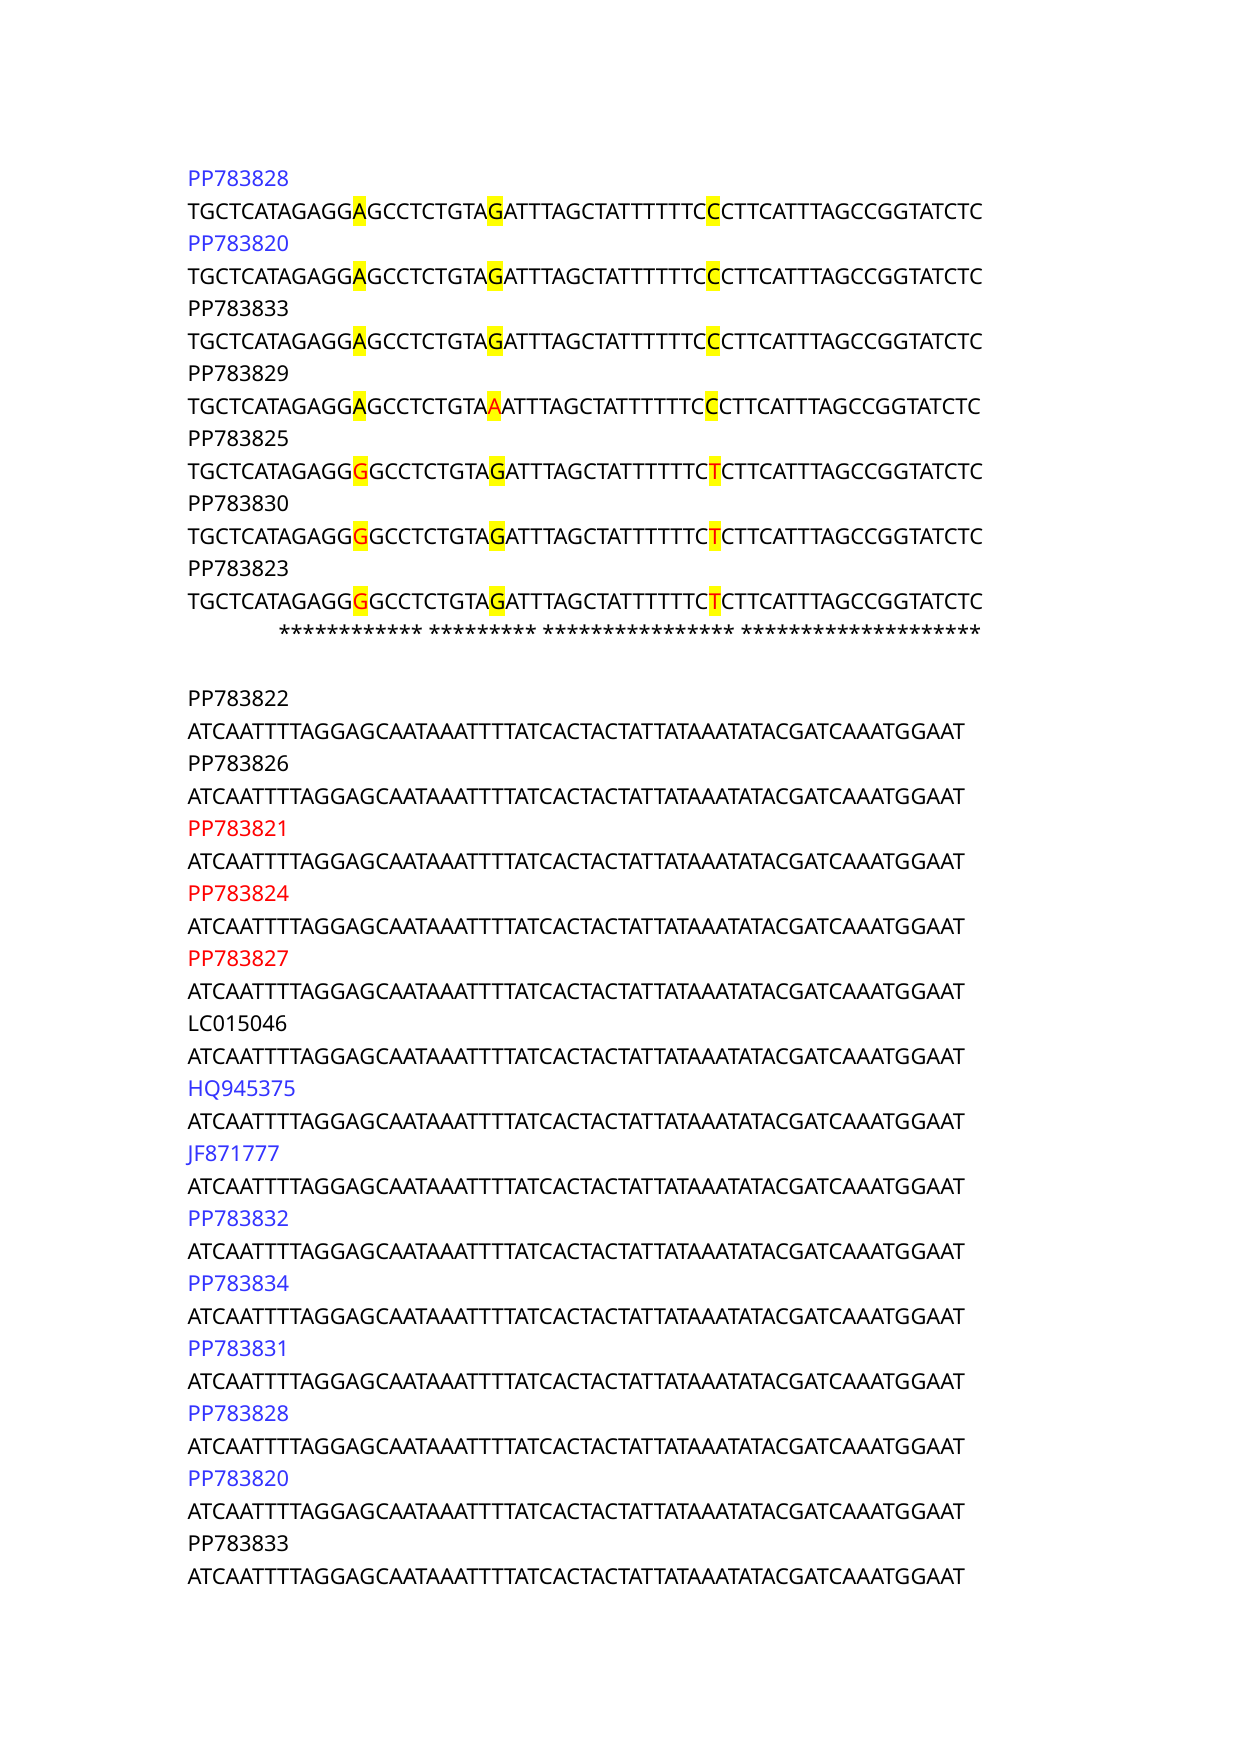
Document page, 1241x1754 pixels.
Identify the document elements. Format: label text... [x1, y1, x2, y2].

text PP783824 ATCAATTTTAGGAGCAATAAATTTTATCACTACTATTATAAATATACGATCAAATGGAAT [187, 877, 1053, 942]
text PP783820 ATCAATTTTAGGAGCAATAAATTTTATCACTACTATTATAAATATACGATCAAATGGAAT [187, 1462, 1053, 1527]
text PP783828 ATCAATTTTAGGAGCAATAAATTTTATCACTACTATTATAAATATACGATCAAATGGAAT [187, 1397, 1053, 1462]
text PP783833 ATCAATTTTAGGAGCAATAAATTTTATCACTACTATTATAAATATACGATCAAATGGAAT [187, 1527, 1053, 1592]
text JF871777 ATCAATTTTAGGAGCAATAAATTTTATCACTACTATTATAAATATACGATCAAATGGAAT [187, 1137, 1053, 1202]
text PP783820 TGCTCATAGAGGAGCCTCTGTAGATTTAGCTATTTTTTCCCTTCATTTAGCCGGTATCTC [187, 227, 1053, 292]
text PP783827 ATCAATTTTAGGAGCAATAAATTTTATCACTACTATTATAAATATACGATCAAATGGAAT [187, 942, 1053, 1007]
text PP783823 TGCTCATAGAGGGGCCTCTGTAGATTTAGCTATTTTTTCTCTTCATTTAGCCGGTATCTC [187, 552, 1053, 617]
text HQ945375 ATCAATTTTAGGAGCAATAAATTTTATCACTACTATTATAAATATACGATCAAATGGAAT [187, 1072, 1053, 1137]
text ************ ********* **************** ******************** [187, 617, 1053, 649]
text PP783826 ATCAATTTTAGGAGCAATAAATTTTATCACTACTATTATAAATATACGATCAAATGGAAT [187, 747, 1053, 812]
text PP783828 TGCTCATAGAGGAGCCTCTGTAGATTTAGCTATTTTTTCCCTTCATTTAGCCGGTATCTC [187, 162, 1053, 227]
text PP783831 ATCAATTTTAGGAGCAATAAATTTTATCACTACTATTATAAATATACGATCAAATGGAAT [187, 1332, 1053, 1397]
text PP783833 TGCTCATAGAGGAGCCTCTGTAGATTTAGCTATTTTTTCCCTTCATTTAGCCGGTATCTC [187, 292, 1053, 357]
text PP783822 ATCAATTTTAGGAGCAATAAATTTTATCACTACTATTATAAATATACGATCAAATGGAAT [187, 682, 1053, 747]
text LC015046 ATCAATTTTAGGAGCAATAAATTTTATCACTACTATTATAAATATACGATCAAATGGAAT [187, 1007, 1053, 1072]
text PP783829 TGCTCATAGAGGAGCCTCTGTAAATTTAGCTATTTTTTCCCTTCATTTAGCCGGTATCTC [187, 357, 1053, 422]
text PP783834 ATCAATTTTAGGAGCAATAAATTTTATCACTACTATTATAAATATACGATCAAATGGAAT [187, 1267, 1053, 1332]
text PP783821 ATCAATTTTAGGAGCAATAAATTTTATCACTACTATTATAAATATACGATCAAATGGAAT [187, 812, 1053, 877]
text PP783832 ATCAATTTTAGGAGCAATAAATTTTATCACTACTATTATAAATATACGATCAAATGGAAT [187, 1202, 1053, 1267]
text PP783830 TGCTCATAGAGGGGCCTCTGTAGATTTAGCTATTTTTTCTCTTCATTTAGCCGGTATCTC [187, 487, 1053, 552]
text PP783825 TGCTCATAGAGGGGCCTCTGTAGATTTAGCTATTTTTTCTCTTCATTTAGCCGGTATCTC [187, 422, 1053, 487]
